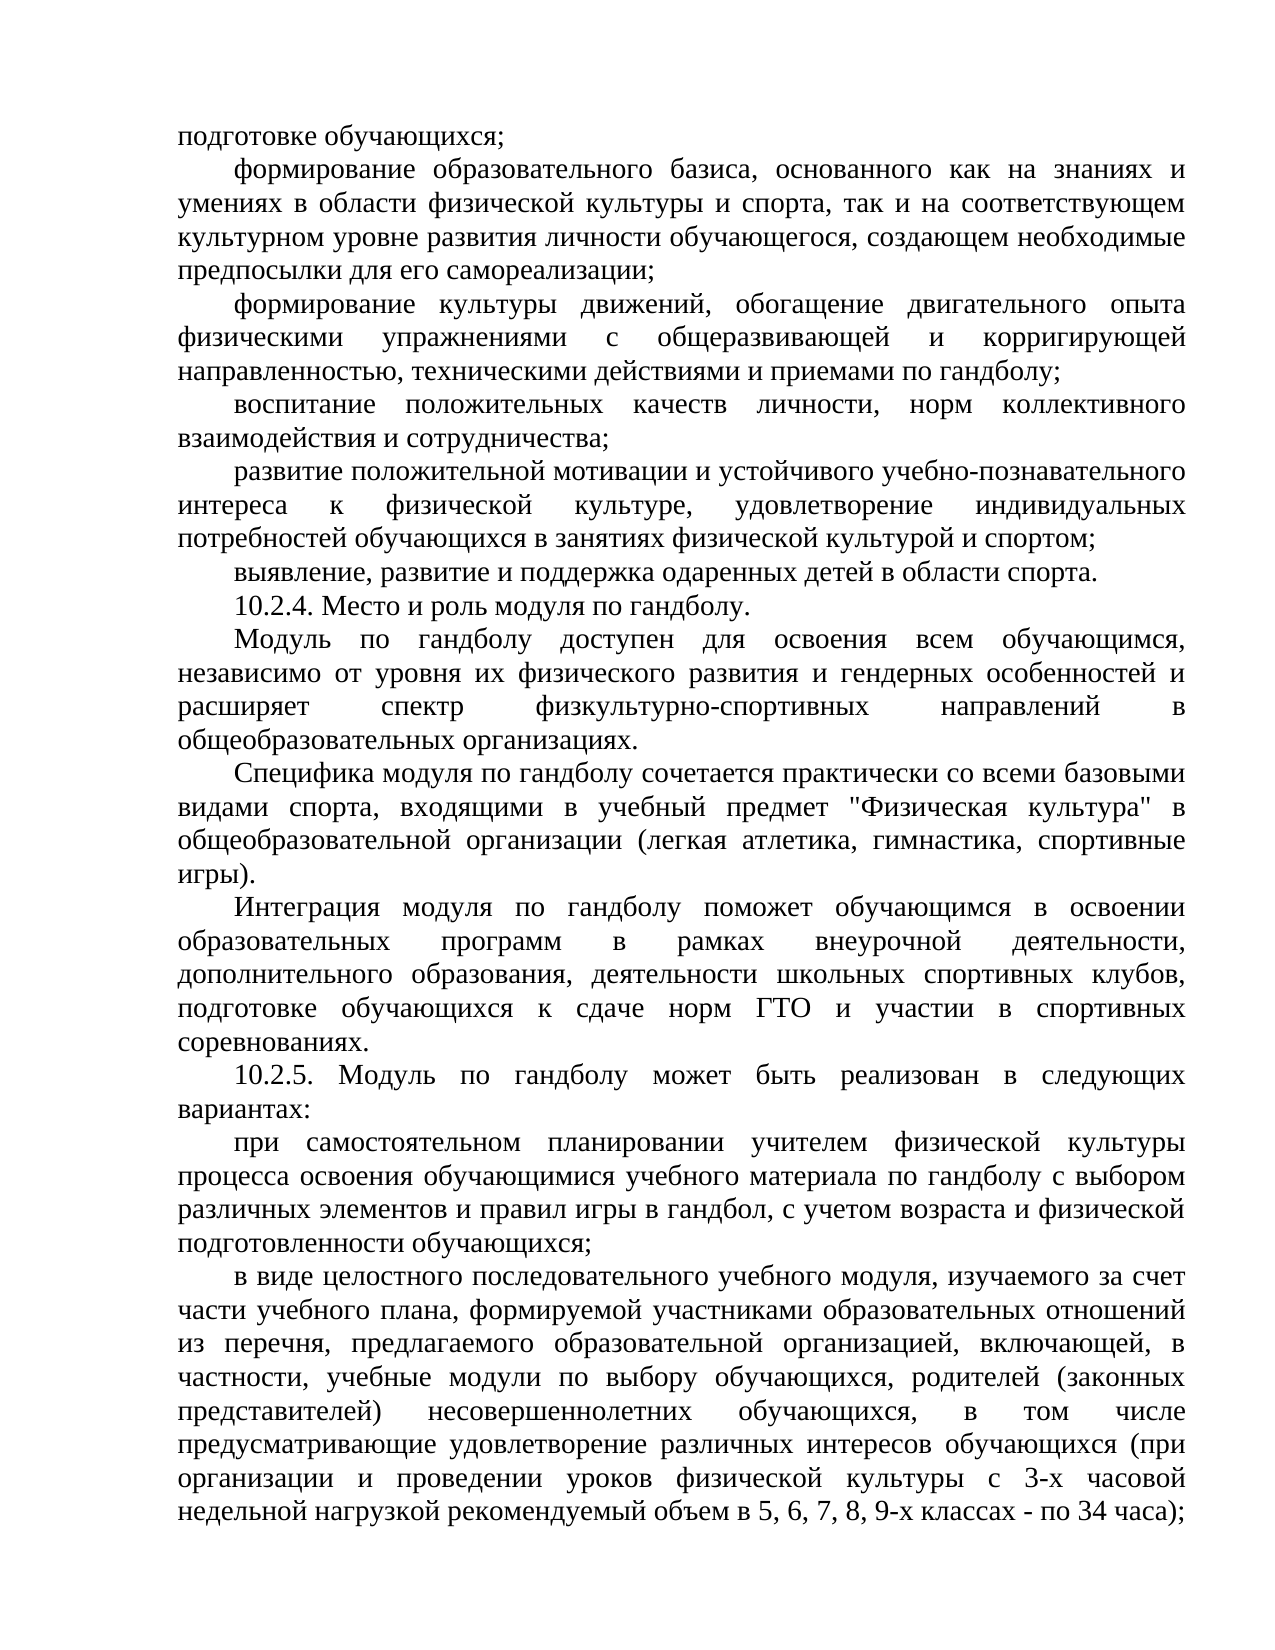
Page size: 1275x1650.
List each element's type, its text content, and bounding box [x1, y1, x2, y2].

text формирование культуры движений, обогащение двигательного опыта физическими упражнениями с общеразвивающей и корригирующей направленностью, техническими действиями и приемами по гандболу; [177, 286, 1186, 386]
text Интеграция модуля по гандболу поможет обучающимся в освоении образовательных программ в рамках внеурочной деятельности, дополнительного образования, деятельности школьных спортивных клубов, подготовке обучающихся к сдаче норм ГТО и участии в спортивных соревнованиях. [177, 889, 1186, 1057]
text Специфика модуля по гандболу сочетается практически со всеми базовыми видами спорта, входящими в учебный предмет "Физическая культура" в общеобразовательной организации (легкая атлетика, гимнастика, спортивные игры). [177, 755, 1186, 889]
text развитие положительной мотивации и устойчивого учебно-познавательного интереса к физической культуре, удовлетворение индивидуальных потребностей обучающихся в занятиях физической культурой и спортом; [177, 453, 1186, 554]
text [177, 118, 1186, 152]
text формирование образовательного базиса, основанного как на знаниях и умениях в области физической культуры и спорта, так и на соответствующем культурном уровне развития личности обучающегося, создающем необходимые предпосылки для его самореализации; [177, 152, 1186, 286]
text Модуль по гандболу доступен для освоения всем обучающимся, независимо от уровня их физического развития и гендерных особенностей и расширяет спектр физкультурно-спортивных направлений в общеобразовательных организациях. [177, 621, 1186, 755]
text 10.2.4. Место и роль модуля по гандболу. [177, 588, 1186, 621]
text выявление, развитие и поддержка одаренных детей в области спорта. [177, 554, 1186, 588]
text 10.2.5. Модуль по гандболу может быть реализован в следующих вариантах: [177, 1057, 1186, 1124]
text при самостоятельном планировании учителем физической культуры процесса освоения обучающимися учебного материала по гандболу с выбором различных элементов и правил игры в гандбол, с учетом возраста и физической подготовленности обучающихся; [177, 1124, 1186, 1258]
text в виде целостного последовательного учебного модуля, изучаемого за счет части учебного плана, формируемой участниками образовательных отношений из перечня, предлагаемого образовательной организацией, включающей, в частности, учебные модули по выбору обучающихся, родителей (законных представителей) несовершеннолетних обучающихся, в том числе предусматривающие удовлетворение различных интересов обучающихся (при организации и проведении уроков физической культуры с 3-х часовой недельной нагрузкой рекомендуемый объем в 5, 6, 7, 8, 9-х классах - по 34 часа); [177, 1258, 1186, 1527]
text воспитание положительных качеств личности, норм коллективного взаимодействия и сотрудничества; [177, 386, 1186, 453]
